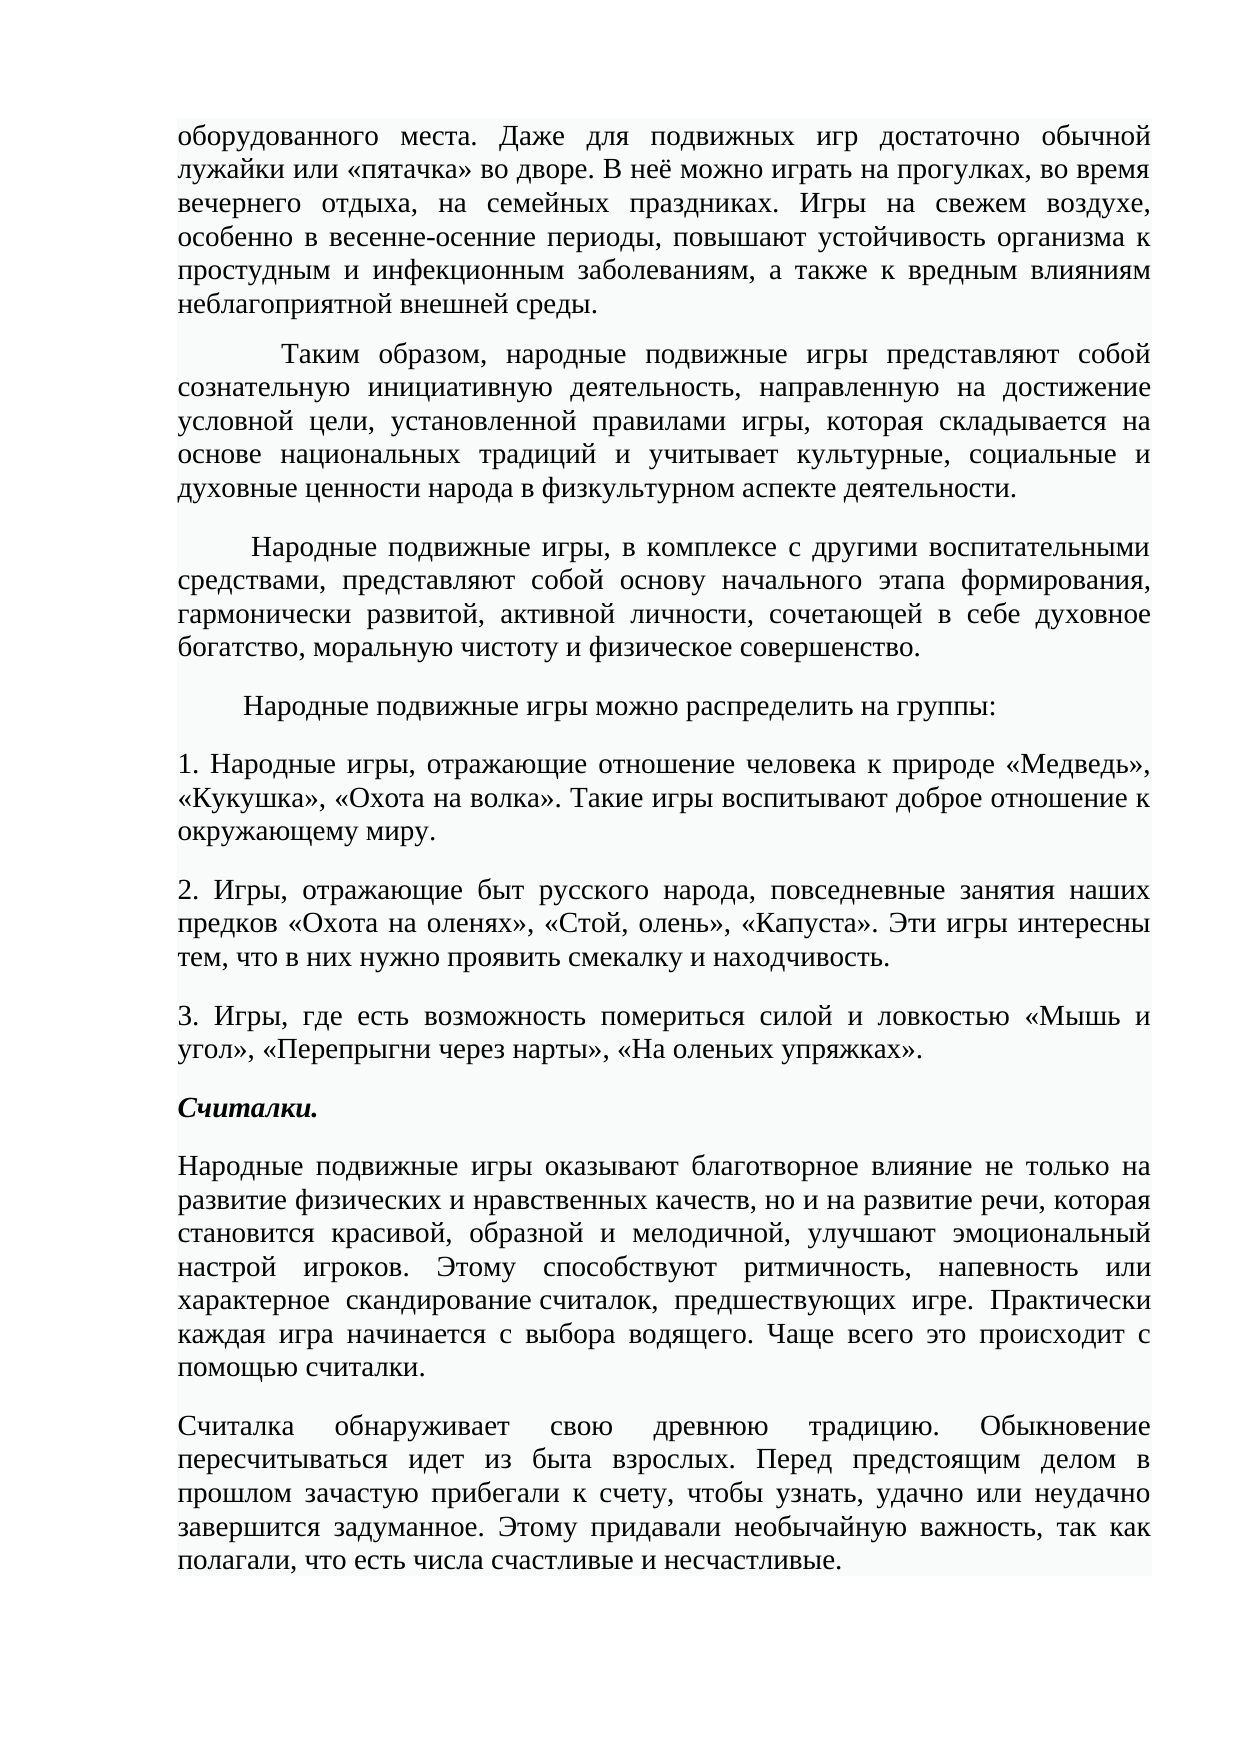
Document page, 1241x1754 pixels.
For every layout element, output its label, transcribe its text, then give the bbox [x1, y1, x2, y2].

text Считалка обнаруживает свою древнюю традицию. Обыкновение пересчитываться идет из быта взрослых. Перед предстоящим делом в прошлом зачастую прибегали к счету, чтобы узнать, удачно или неудачно завершится задуманное. Этому придавали необычайную важность, так как полагали, что есть числа счастливые и несчастливые. [177, 1408, 1152, 1576]
text Народные подвижные игры оказывают благотворное влияние не только на развитие физических и нравственных качеств, но и на развитие речи, которая становится красивой, образной и мелодичной, улучшают эмоциональный настрой игроков. Этому способствуют ритмичность, напевность или характерное скандирование считалок, предшествующих игре. Практически каждая игра начинается с выбора водящего. Чаще всего это происходит с помощью считалки. [177, 1148, 1152, 1383]
text 3. Игры, где есть возможность помериться силой и ловкостью «Мышь и угол», «Перепрыгни через нарты», «На оленьих упряжках». [177, 998, 1152, 1065]
text 1. Народные игры, отражающие отношение человека к природе «Медведь», «Кукушка», «Охота на волка». Такие игры воспитывают доброе отношение к окружающему миру. [177, 746, 1152, 847]
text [177, 118, 1152, 319]
text Народные подвижные игры можно распределить на группы: [177, 688, 1152, 721]
text Народные подвижные игры, в комплексе с другими воспитательными средствами, представляют собой основу начального этапа формирования, гармонически развитой, активной личности, сочетающей в себе духовное богатство, моральную чистоту и физическое совершенство. [177, 529, 1152, 663]
text 2. Игры, отражающие быт русского народа, повседневные занятия наших предков «Охота на оленях», «Стой, олень», «Капуста». Эти игры интересны тем, что в них нужно проявить смекалку и находчивость. [177, 872, 1152, 973]
text Считалки. [177, 1090, 1152, 1123]
text Таким образом, народные подвижные игры представляют собой сознательную инициативную деятельность, направленную на достижение условной цели, установленной правилами игры, которая складывается на основе национальных традиций и учитывает культурные, социальные и духовные ценности народа в физкультурном аспекте деятельности. [177, 336, 1152, 504]
